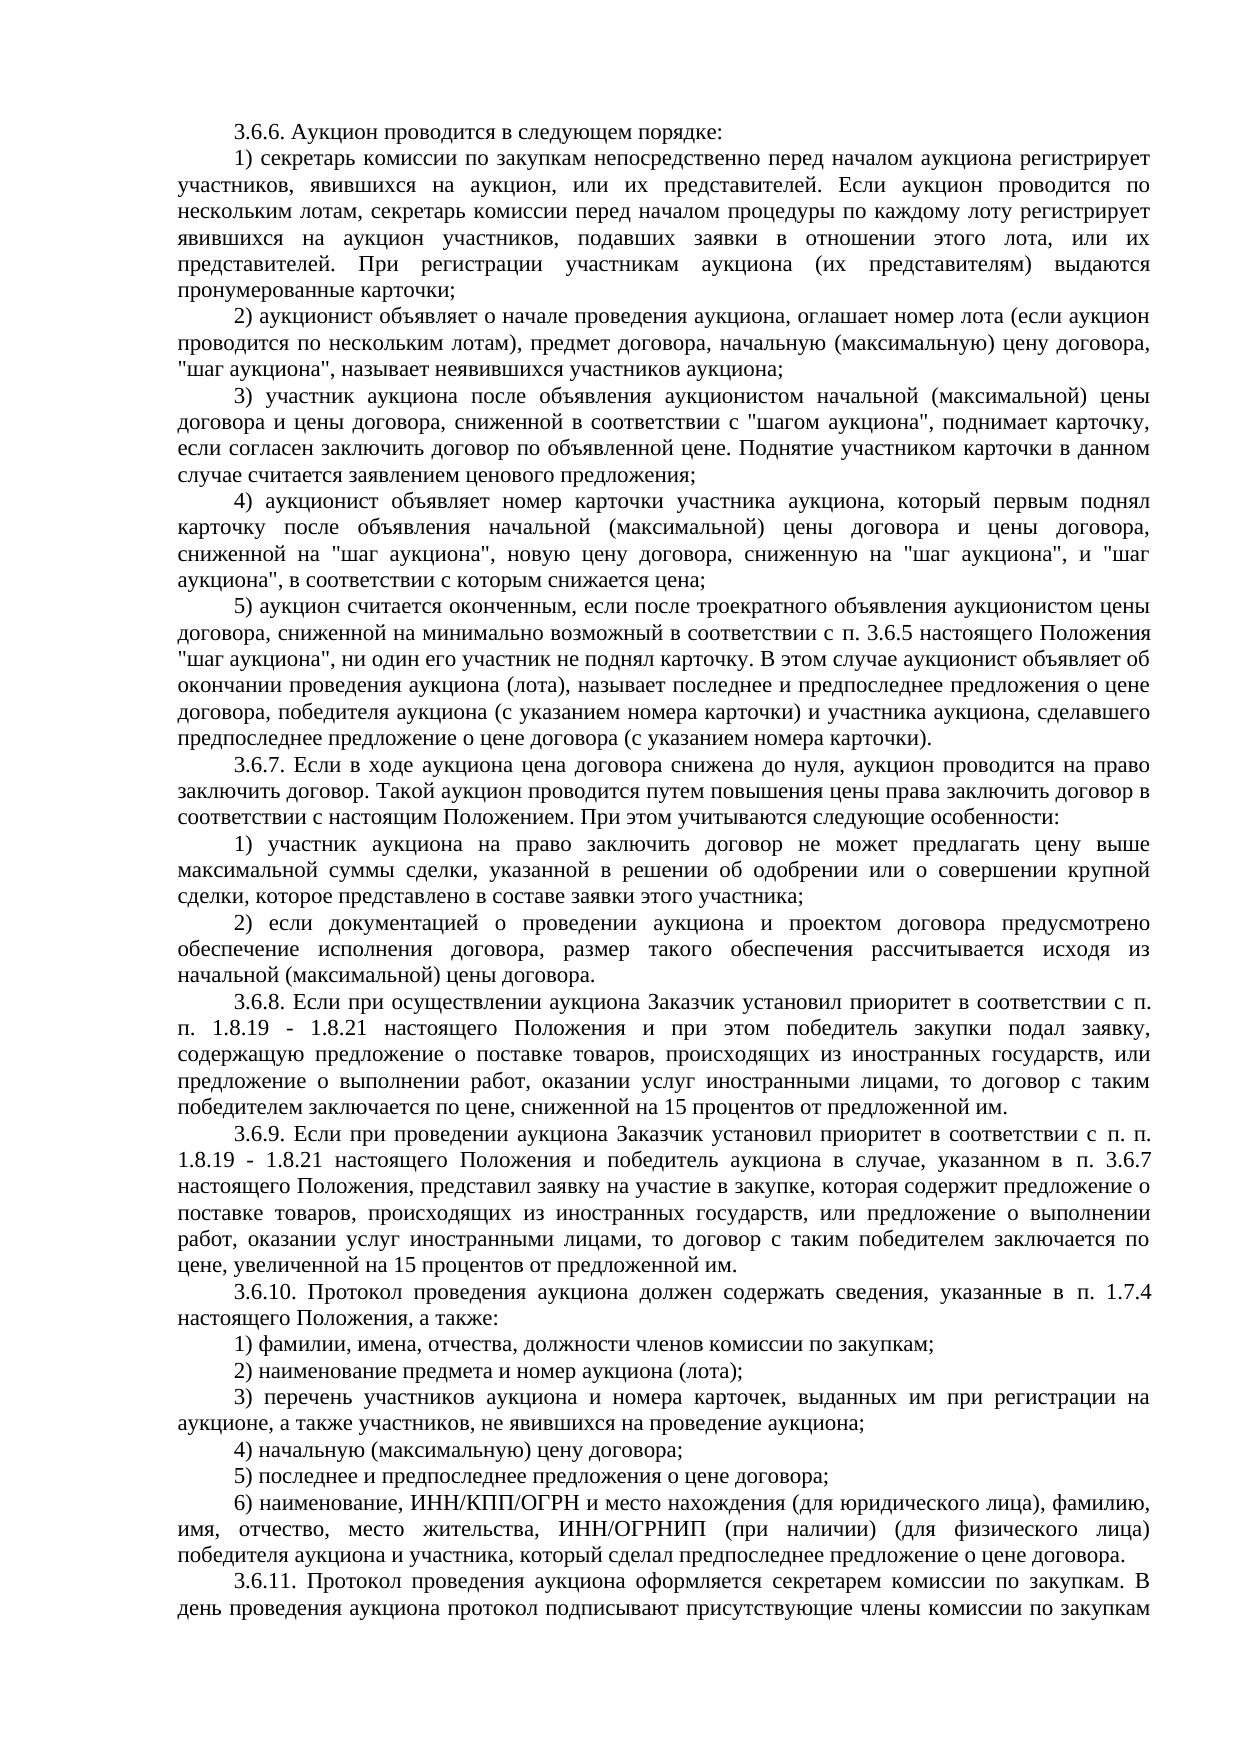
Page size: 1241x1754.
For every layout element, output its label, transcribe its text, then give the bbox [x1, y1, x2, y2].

text 6) наименование, ИНН/КПП/ОГРН и место нахождения (для юридического лица), фамилию, имя, отчество, место жительства, ИНН/ОГРНИП (при наличии) (для физического лица) победителя аукциона и участника, который сделал предпоследнее предложение о цене договора. [177, 1488, 1152, 1568]
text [177, 1568, 1152, 1620]
text 2) наименование предмета и номер аукциона (лота); [177, 1357, 1152, 1383]
text 3.6.10. Протокол проведения аукциона должен содержать сведения, указанные в п. 1.7.4 настоящего Положения, а также: [177, 1278, 1152, 1330]
text 5) аукцион считается оконченным, если после троекратного объявления аукционистом цены договора, сниженной на минимально возможный в соответствии с п. 3.6.5 настоящего Положения "шаг аукциона", ни один его участник не поднял карточку. В этом случае аукционист объявляет об окончании проведения аукциона (лота), называет последнее и предпоследнее предложения о цене договора, победителя аукциона (с указанием номера карточки) и участника аукциона, сделавшего предпоследнее предложение о цене договора (с указанием номера карточки). [177, 592, 1152, 751]
text 3) участник аукциона после объявления аукционистом начальной (максимальной) цены договора и цены договора, сниженной в соответствии с "шагом аукциона", поднимает карточку, если согласен заключить договор по объявленной цене. Поднятие участником карточки в данном случае считается заявлением ценового предложения; [177, 382, 1152, 487]
text 1) секретарь комиссии по закупкам непосредственно перед началом аукциона регистрирует участников, явившихся на аукцион, или их представителей. Если аукцион проводится по нескольким лотам, секретарь комиссии перед началом процедуры по каждому лоту регистрирует явившихся на аукцион участников, подавших заявки в отношении этого лота, или их представителей. При регистрации участникам аукциона (их представителям) выдаются пронумерованные карточки; [177, 144, 1152, 303]
text 3.6.7. Если в ходе аукциона цена договора снижена до нуля, аукцион проводится на право заключить договор. Такой аукцион проводится путем повышения цены права заключить договор в соответствии с настоящим Положением. При этом учитываются следующие особенности: [177, 751, 1152, 830]
text 4) начальную (максимальную) цену договора; [177, 1436, 1152, 1462]
text 3.6.6. Аукцион проводится в следующем порядке: [177, 118, 1152, 144]
text 3.6.8. Если при осуществлении аукциона Заказчик установил приоритет в соответствии с п. п. 1.8.19 - 1.8.21 настоящего Положения и при этом победитель закупки подал заявку, содержащую предложение о поставке товаров, происходящих из иностранных государств, или предложение о выполнении работ, оказании услуг иностранными лицами, то договор с таким победителем заключается по цене, сниженной на 15 процентов от предложенной им. [177, 988, 1152, 1119]
text 2) если документацией о проведении аукциона и проектом договора предусмотрено обеспечение исполнения договора, размер такого обеспечения рассчитывается исходя из начальной (максимальной) цены договора. [177, 909, 1152, 988]
text 4) аукционист объявляет номер карточки участника аукциона, который первым поднял карточку после объявления начальной (максимальной) цены договора и цены договора, сниженной на "шаг аукциона", новую цену договора, сниженную на "шаг аукциона", и "шаг аукциона", в соответствии с которым снижается цена; [177, 487, 1152, 592]
text 1) фамилии, имена, отчества, должности членов комиссии по закупкам; [177, 1330, 1152, 1357]
text 3.6.9. Если при проведении аукциона Заказчик установил приоритет в соответствии с п. п. 1.8.19 - 1.8.21 настоящего Положения и победитель аукциона в случае, указанном в п. 3.6.7 настоящего Положения, представил заявку на участие в закупке, которая содержит предложение о поставке товаров, происходящих из иностранных государств, или предложение о выполнении работ, оказании услуг иностранными лицами, то договор с таким победителем заключается по цене, увеличенной на 15 процентов от предложенной им. [177, 1119, 1152, 1278]
text 1) участник аукциона на право заключить договор не может предлагать цену выше максимальной суммы сделки, указанной в решении об одобрении или о совершении крупной сделки, которое представлено в составе заявки этого участника; [177, 830, 1152, 909]
text 3) перечень участников аукциона и номера карточек, выданных им при регистрации на аукционе, а также участников, не явившихся на проведение аукциона; [177, 1383, 1152, 1436]
text 2) аукционист объявляет о начале проведения аукциона, оглашает номер лота (если аукцион проводится по нескольким лотам), предмет договора, начальную (максимальную) цену договора, "шаг аукциона", называет неявившихся участников аукциона; [177, 303, 1152, 382]
text 5) последнее и предпоследнее предложения о цене договора; [177, 1462, 1152, 1488]
